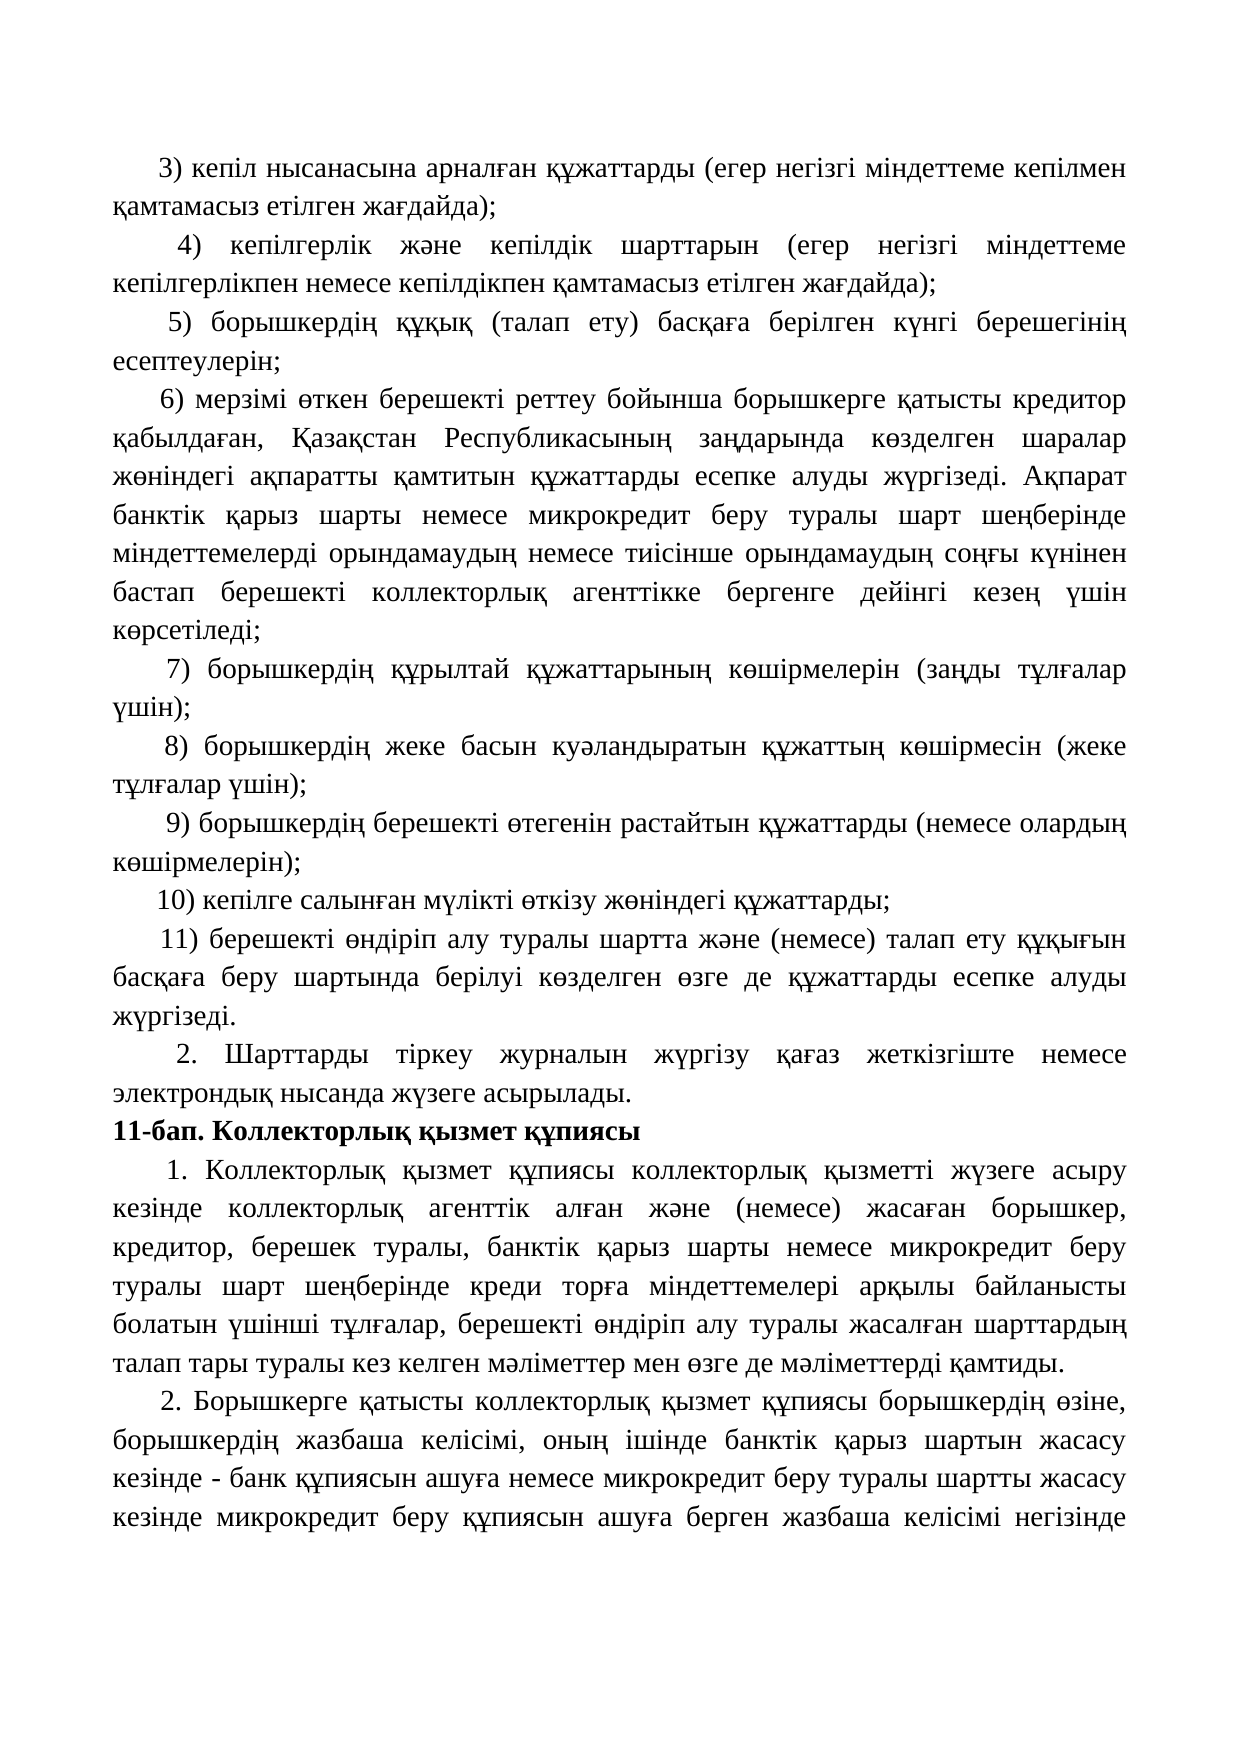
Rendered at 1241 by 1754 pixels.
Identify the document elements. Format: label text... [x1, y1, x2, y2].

text 9) борышкердің берешекті өтегенін растайтын құжаттарды (немесе олардың көшірмелерін); [112, 805, 1128, 877]
text 6) мерзімі өткен берешекті реттеу бойынша борышкерге қатысты кредитор қабылдаған, Қазақстан Республикасының заңдарында көзделген шаралар жөніндегі ақпаратты қамтитын құжаттарды есепке алуды жүргізеді. Ақпарат банктік қарыз шарты немесе микрокредит беру туралы шарт шеңберінде міндеттемелерді орындамаудың немесе тиісінше орындамаудың соңғы күнінен бастап берешекті коллекторлық агенттікке бергенге дейінгі кезең үшін көрсетіледі; [112, 381, 1128, 646]
text 11) берешекті өндіріп алу туралы шартта және (немесе) талап ету құқығын басқаға беру шартында берілуі көзделген өзге де құжаттарды есепке алуды жүргізеді. [112, 921, 1128, 1031]
text 2. Шарттарды тіркеу журналын жүргізу қағаз жеткізгіште немесе электрондық нысанда жүзеге асырылады. [112, 1036, 1128, 1108]
text 4) кепілгерлік және кепілдік шарттарын (егер негізгі міндеттеме кепілгерлікпен немесе кепілдікпен қамтамасыз етілген жағдайда); [112, 227, 1128, 299]
text 10) кепілге салынған мүлікті өткізу жөніндегі құжаттарды; [112, 882, 1128, 916]
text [112, 1383, 1128, 1532]
text 7) борышкердің құрылтай құжаттарының көшірмелерін (заңды тұлғалар үшін); [112, 651, 1128, 723]
text 3) кепіл нысанасына арналған құжаттарды (егер негізгі міндеттеме кепілмен қамтамасыз етілген жағдайда); [112, 150, 1128, 222]
text 1. Коллекторлық қызмет құпиясы коллекторлық қызметті жүзеге асыру кезінде коллекторлық агенттік алған және (немесе) жасаған борышкер, кредитор, берешек туралы, банктік қарыз шарты немесе микрокредит беру туралы шарт шеңберінде креди торға міндеттемелері арқылы байланысты болатын үшінші тұлғалар, берешекті өндіріп алу туралы жасалған шарттардың талап тары туралы кез келген мәліметтер мен өзге де мәліметтерді қамтиды. [112, 1152, 1128, 1378]
text 11-бап. Коллекторлық қызмет құпиясы [112, 1113, 1128, 1147]
text 8) борышкердің жеке басын куәландыратын құжаттың көшірмесін (жеке тұлғалар үшін); [112, 728, 1128, 800]
text 5) борышкердің құқық (талап ету) басқаға берілген күнгі берешегінің есептеулерін; [112, 304, 1128, 376]
